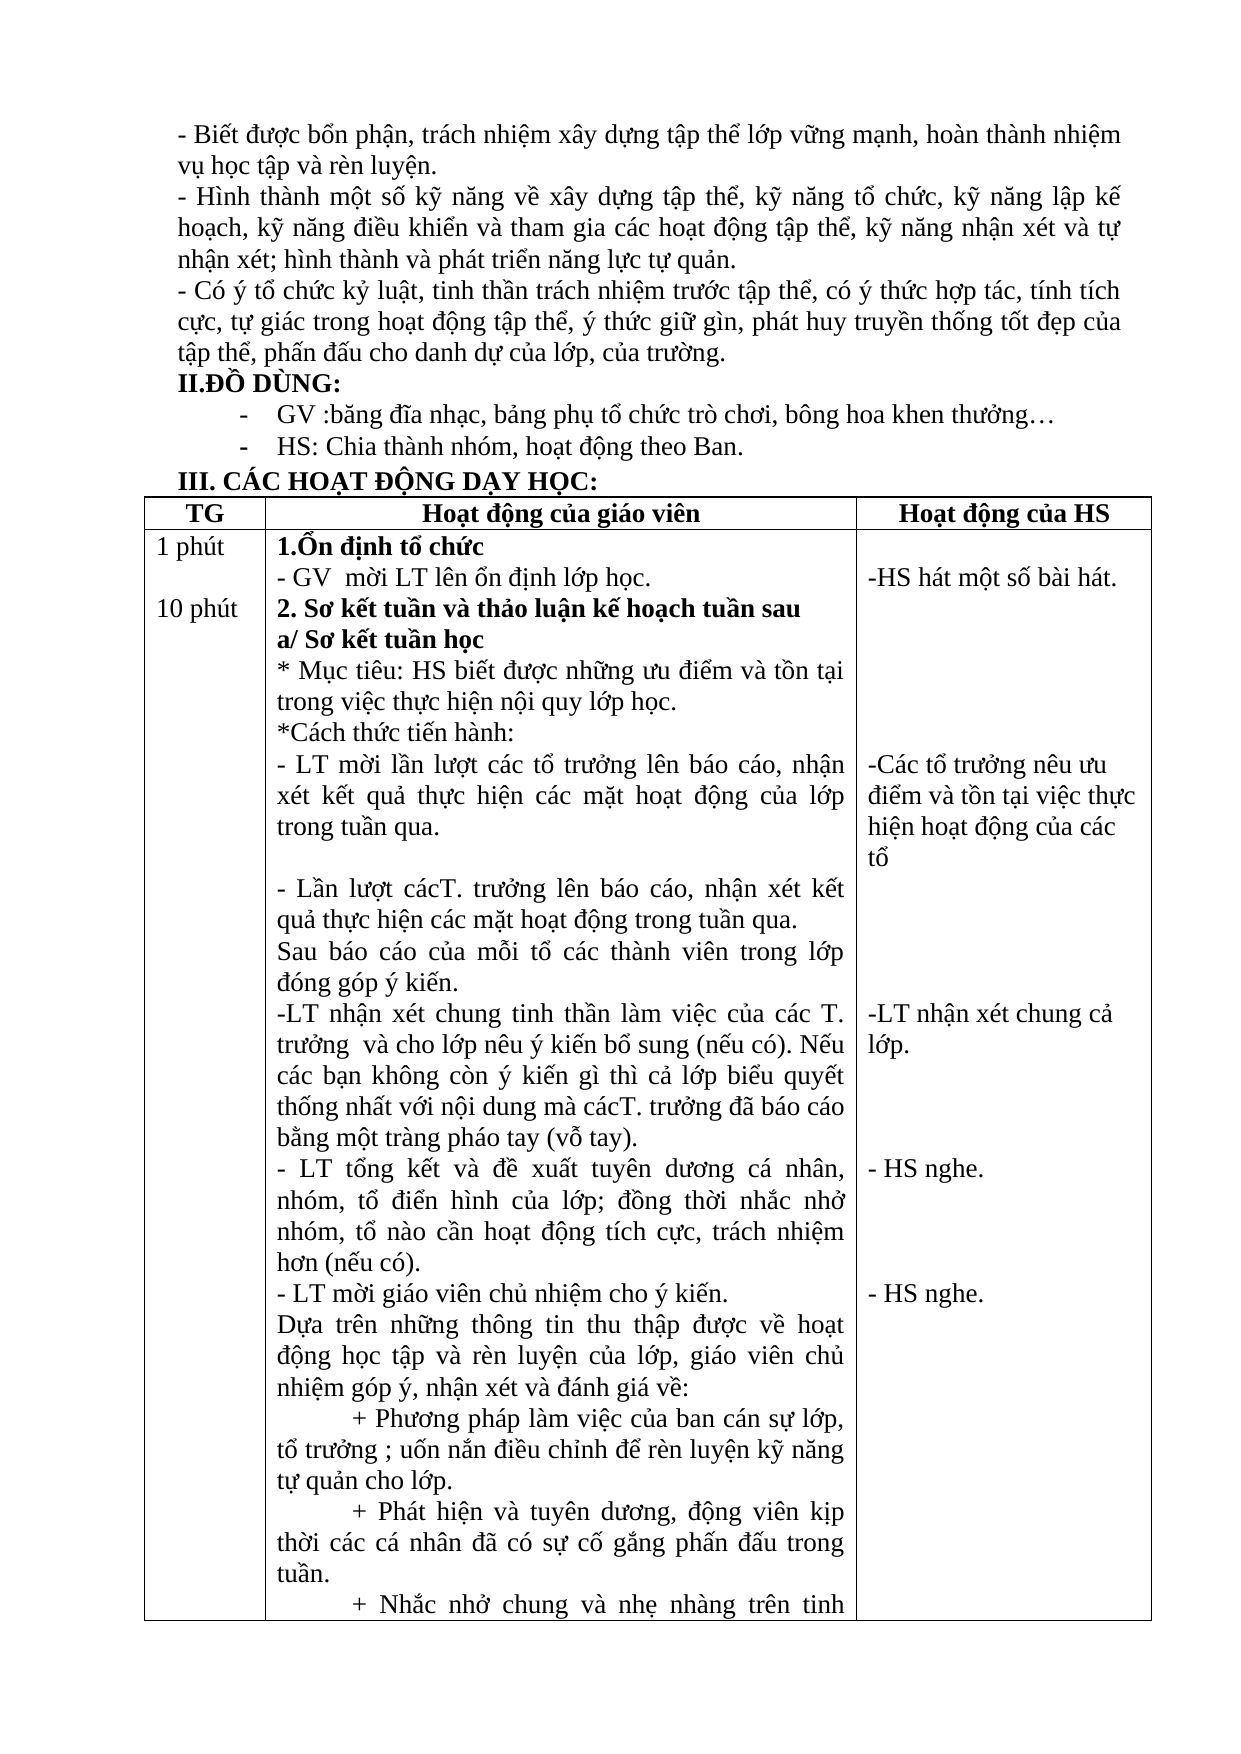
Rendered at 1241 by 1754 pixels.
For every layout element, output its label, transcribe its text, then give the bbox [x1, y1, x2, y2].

text II.ĐỒ DÙNG: [177, 367, 1122, 398]
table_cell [857, 530, 1151, 1620]
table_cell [266, 530, 856, 1620]
text - Có ý tổ chức kỷ luật, tinh thần trách nhiệm trước tập thể, có ý thức hợp tác, tính tích cực, tự giác trong hoạt động tập thể, ý thức giữ gìn, phát huy truyền thống tốt đẹp của tập thể, phấn đấu cho danh dự của lớp, của trường. [177, 274, 1122, 367]
table_header TG [145, 498, 265, 529]
text - Hình thành một số kỹ năng về xây dựng tập thể, kỹ năng tổ chức, kỹ năng lập kế hoạch, kỹ năng điều khiển và tham gia các hoạt động tập thể, kỹ năng nhận xét và tự nhận xét; hình thành và phát triển năng lực tự quản. [177, 180, 1122, 274]
table_header Hoạt động của giáo viên [266, 498, 856, 529]
table_header Hoạt động của HS [857, 498, 1151, 529]
text III. CÁC HOẠT ĐỘNG DẠY HỌC: [177, 465, 1122, 496]
list GV :băng đĩa nhạc, bảng phụ tổ chức trò chơi, bông hoa khen thưởng… [239, 398, 1122, 429]
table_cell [145, 530, 265, 1620]
list HS: Chia thành nhóm, hoạt động theo Ban. [239, 429, 1122, 461]
text - Biết được bổn phận, trách nhiệm xây dựng tập thể lớp vững mạnh, hoàn thành nhiệm vụ học tập và rèn luyện. [177, 118, 1122, 180]
